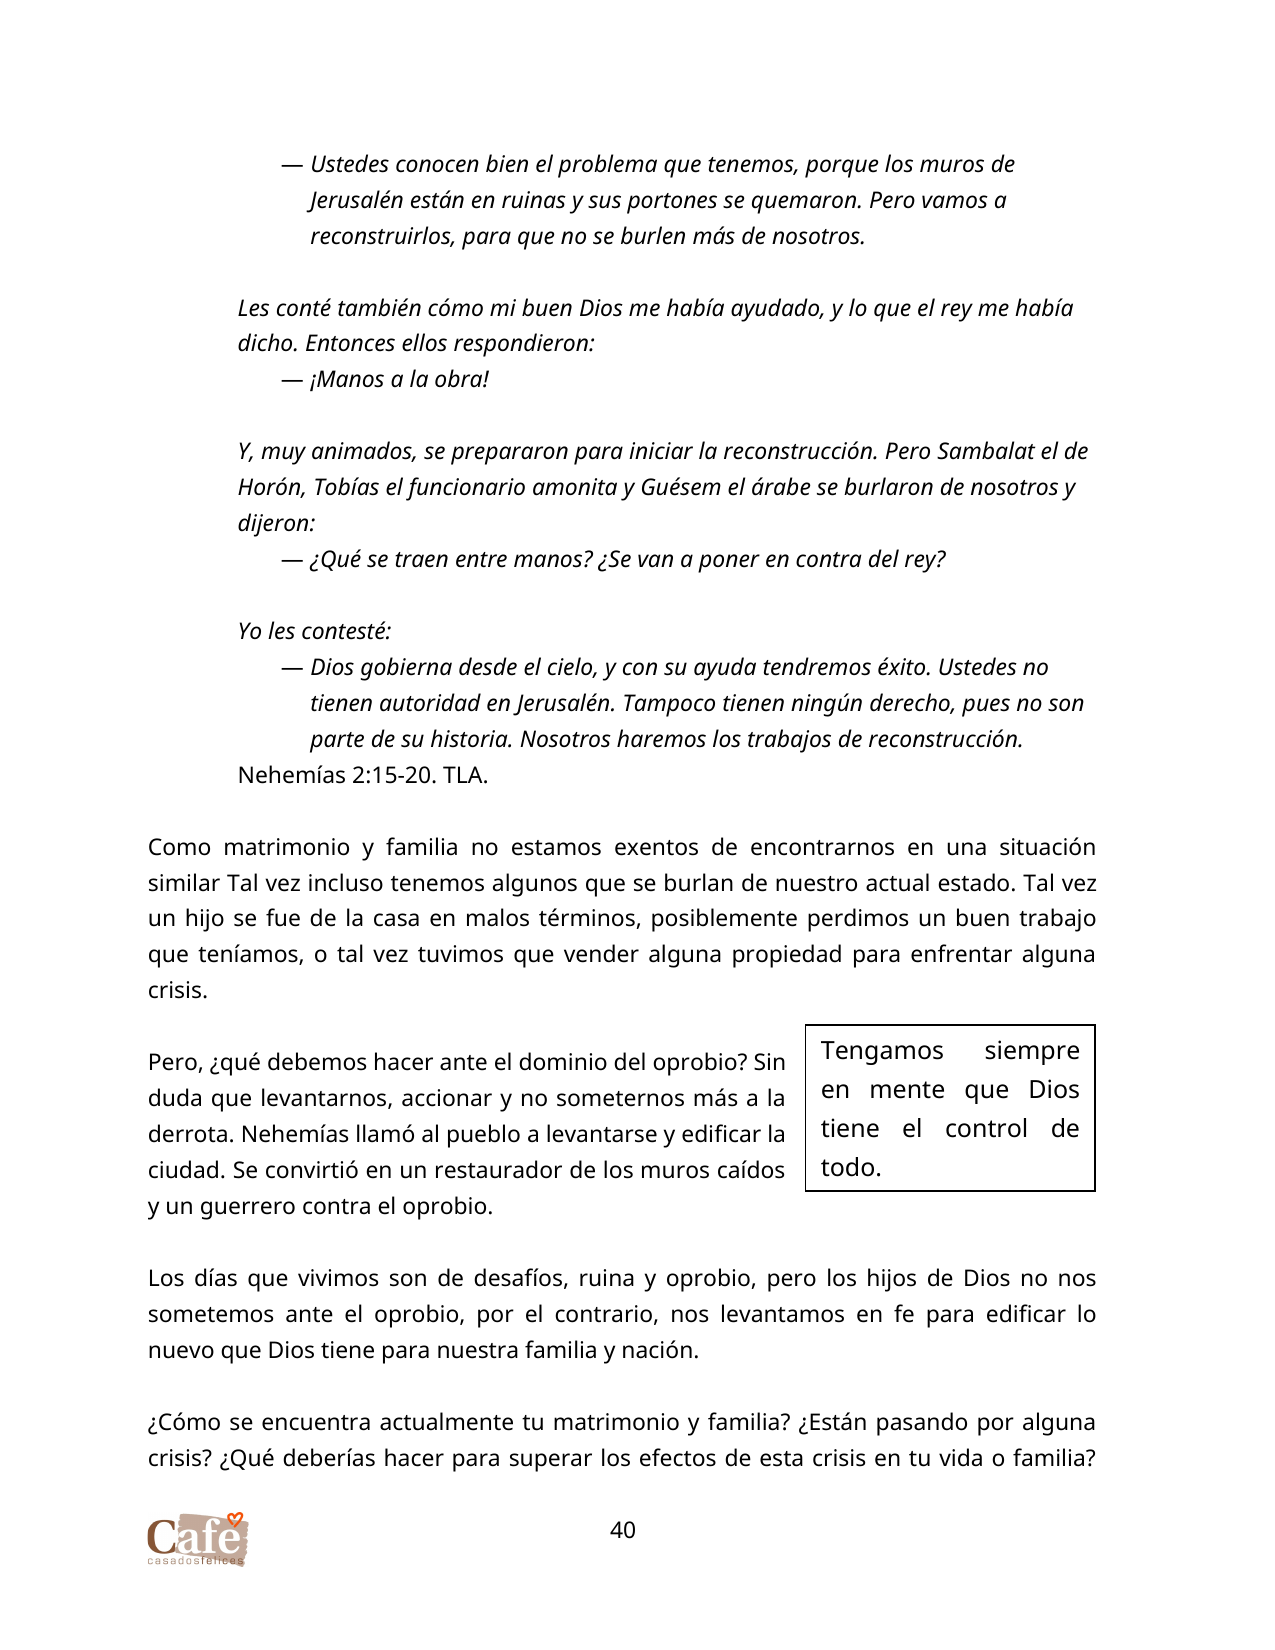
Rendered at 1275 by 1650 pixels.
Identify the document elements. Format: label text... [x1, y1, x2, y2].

text Como matrimonio y familia no estamos exentos de encontrarnos en una situación similar Tal vez incluso tenemos algunos que se burlan de nuestro actual estado. Tal vez un hijo se fue de la casa en malos términos, posiblemente perdimos un buen trabajo que teníamos, o tal vez tuvimos que vender alguna propiedad para enfrentar alguna crisis. [148, 831, 1098, 1006]
list ¡Manos a la obra! [281, 363, 1093, 394]
text Pero, ¿qué debemos hacer ante el dominio del oprobio? Sin duda que levantarnos, accionar y no someternos más a la derrota. Nehemías llamó al pueblo a levantarse y edificar la ciudad. Se convirtió en un restaurador de los muros caídos y un guerrero contra el oprobio. [148, 1046, 1098, 1221]
list Ustedes conocen bien el problema que tenemos, porque los muros de Jerusalén están en ruinas y sus portones se quemaron. Pero vamos a reconstruirlos, para que no se burlen más de nosotros. [281, 148, 1093, 251]
text Nehemías 2:15-20. TLA. [237, 759, 1093, 790]
list ¿Qué se traen entre manos? ¿Se van a poner en contra del rey? [281, 543, 1093, 574]
text Yo les contesté: [237, 615, 1093, 646]
text Les conté también cómo mi buen Dios me había ayudado, y lo que el rey me había dicho. Entonces ellos respondieron: [237, 291, 1093, 359]
text Los días que vivimos son de desafíos, ruina y oprobio, pero los hijos de Dios no nos sometemos ante el oprobio, por el contrario, nos levantamos en fe para edificar lo nuevo que Dios tiene para nuestra familia y nación. [148, 1262, 1098, 1365]
text Y, muy animados, se prepararon para iniciar la reconstrucción. Pero Sambalat el de Horón, Tobías el funcionario amonita y Guésem el árabe se burlaron de nosotros y dijeron: [237, 435, 1093, 538]
list Dios gobierna desde el cielo, y con su ayuda tendremos éxito. Ustedes no tienen autoridad en Jerusalén. Tampoco tienen ningún derecho, pues no son parte de su historia. Nosotros haremos los trabajos de reconstrucción. [281, 651, 1093, 754]
picture [147, 1512, 249, 1567]
